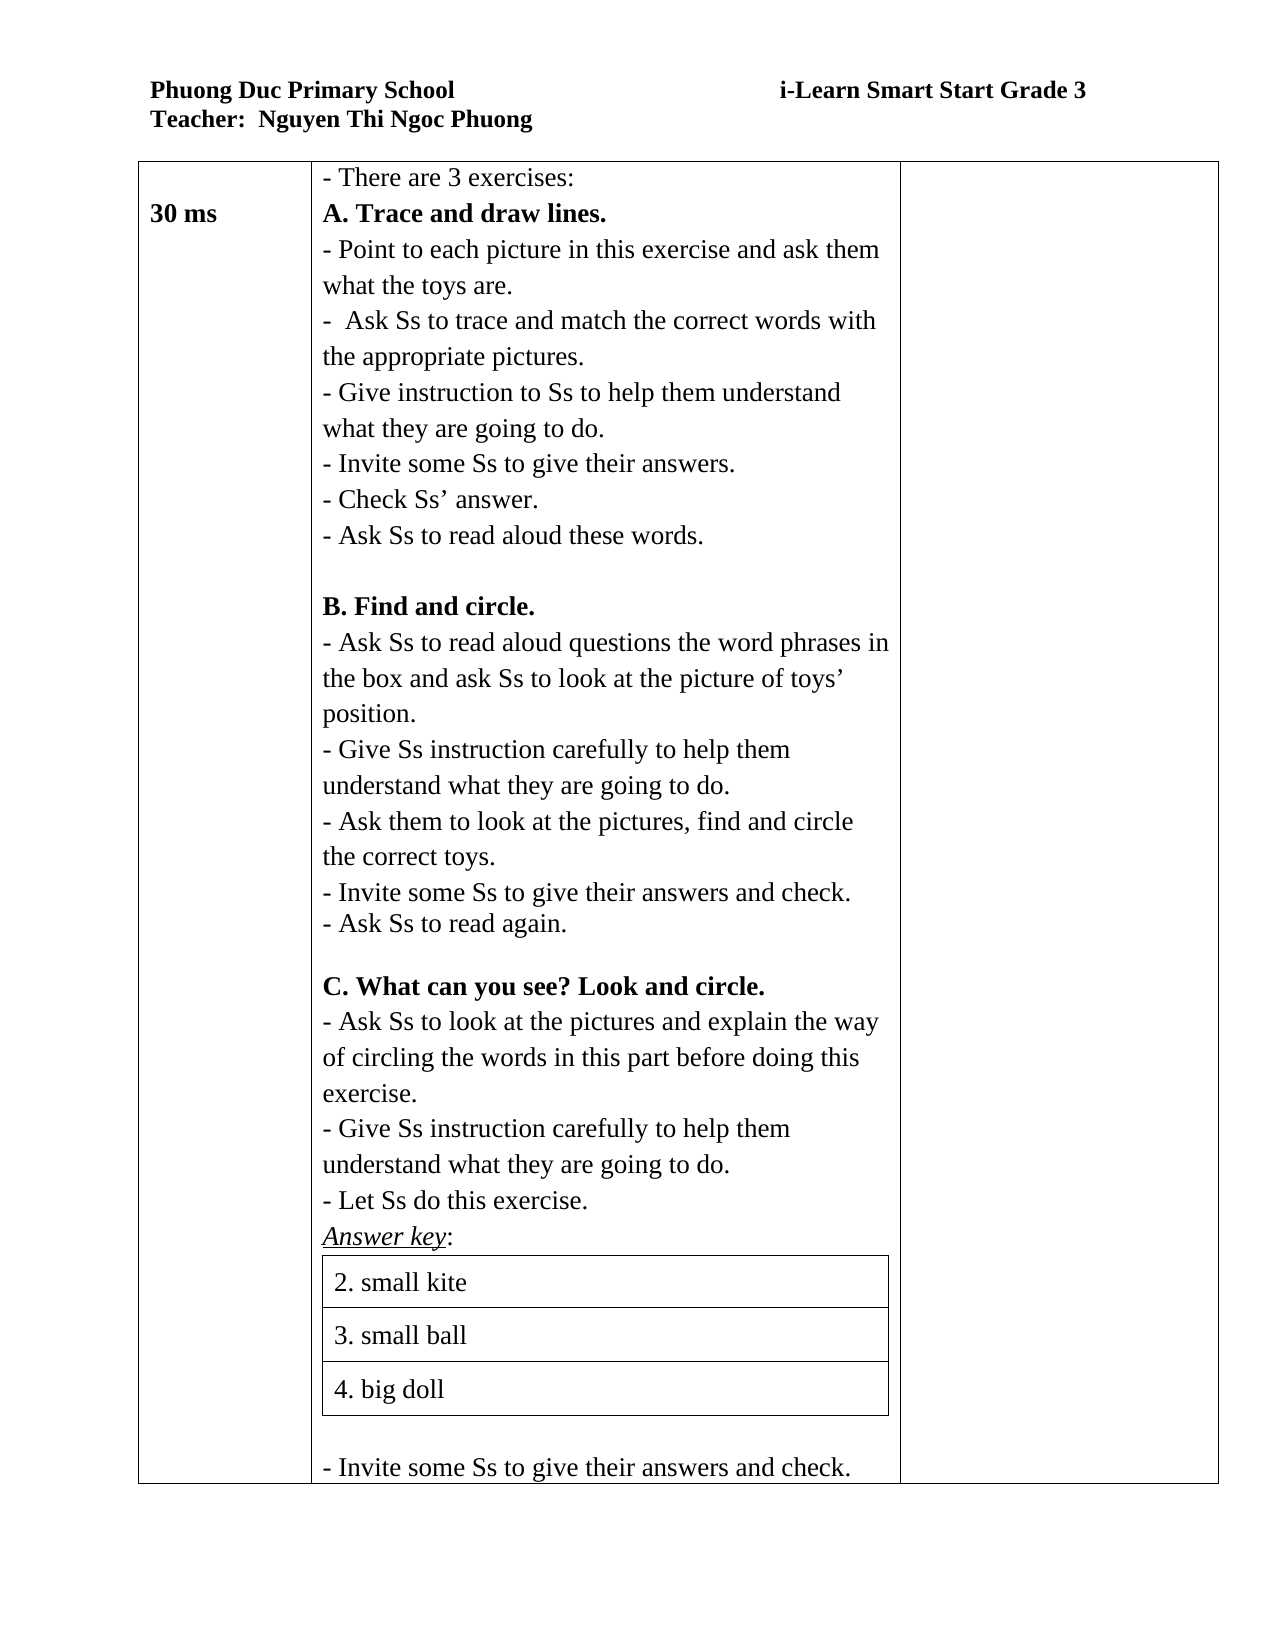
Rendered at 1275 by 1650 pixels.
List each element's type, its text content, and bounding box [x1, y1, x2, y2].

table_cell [312, 162, 900, 1483]
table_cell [901, 162, 1218, 1483]
table_cell 5 ms 30 ms [139, 162, 311, 1483]
